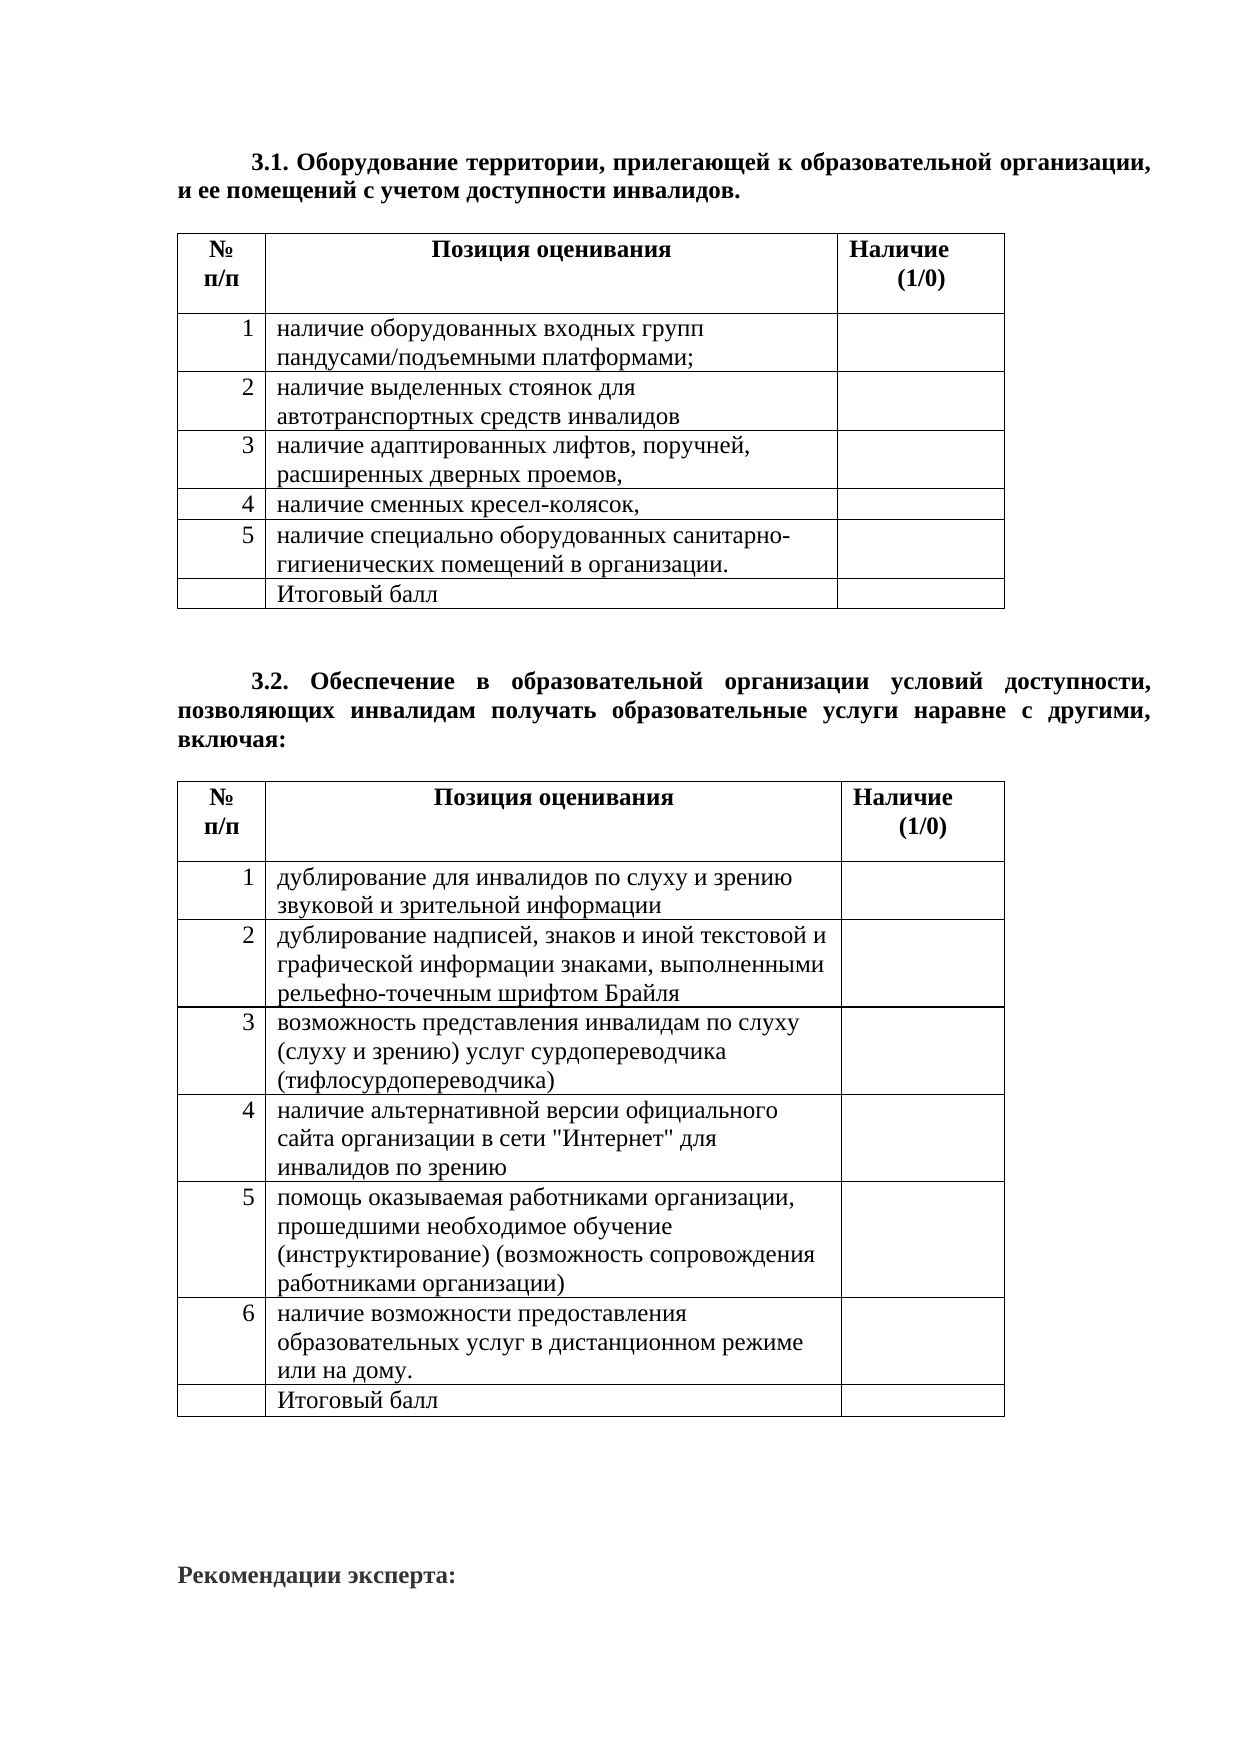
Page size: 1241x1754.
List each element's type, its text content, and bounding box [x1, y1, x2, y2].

table_cell 4 [178, 1095, 265, 1181]
table_cell [838, 372, 1004, 429]
table_cell [842, 1182, 1004, 1297]
table_cell помощь оказываемая работниками организации, прошедшими необходимое обучение (инструктирование) (возможность сопровождения работниками организации) [266, 1182, 841, 1297]
table_cell возможность представления инвалидам по слуху (слуху и зрению) услуг сурдопереводчика (тифлосурдопереводчика) [266, 1008, 841, 1094]
text Рекомендации эксперта: [177, 1560, 1152, 1589]
table_cell [842, 1298, 1004, 1384]
table_header Наличие (1/0) [838, 234, 1004, 312]
table_cell наличие альтернативной версии официального сайта организации в сети "Интернет" для инвалидов по зрению [266, 1095, 841, 1181]
table_cell Итоговый балл [266, 579, 837, 608]
table_header Позиция оценивания [266, 782, 841, 861]
table_cell наличие выделенных стоянок для автотранспортных средств инвалидов [266, 372, 837, 429]
table_cell [842, 862, 1004, 919]
table_cell наличие сменных кресел-колясок, [266, 489, 837, 519]
table_cell [842, 1385, 1004, 1416]
table_cell [838, 579, 1004, 608]
table_cell 4 [178, 489, 265, 519]
table_cell наличие оборудованных входных групп пандусами/подъемными платформами; [266, 314, 837, 371]
table_cell [838, 520, 1004, 578]
table_header № п/п [178, 234, 265, 312]
text 3.2. Обеспечение в образовательной организации условий доступности, позволяющих инвалидам получать образовательные услуги наравне с другими, включая: [177, 666, 1152, 752]
table_cell 6 [178, 1298, 265, 1384]
text 3.1. Оборудование территории, прилегающей к образовательной организации, и ее помещений с учетом доступности инвалидов. [177, 147, 1152, 204]
table_cell наличие специально оборудованных санитарно-гигиенических помещений в организации. [266, 520, 837, 578]
table_cell [842, 1095, 1004, 1181]
table_cell 1 [178, 314, 265, 371]
table_cell [842, 1008, 1004, 1094]
table_cell Итоговый балл [266, 1385, 841, 1416]
table_cell [178, 579, 265, 608]
table_cell дублирование надписей, знаков и иной текстовой и графической информации знаками, выполненными рельефно-точечным шрифтом Брайля [266, 920, 841, 1006]
table_cell 3 [178, 1008, 265, 1094]
table_cell [838, 489, 1004, 519]
table_cell 5 [178, 520, 265, 578]
table_cell 5 [178, 1182, 265, 1297]
table_header Наличие (1/0) [842, 782, 1004, 861]
table_cell наличие возможности предоставления образовательных услуг в дистанционном режиме или на дому. [266, 1298, 841, 1384]
table_cell дублирование для инвалидов по слуху и зрению звуковой и зрительной информации [266, 862, 841, 919]
table_cell [178, 1385, 265, 1416]
table_cell 1 [178, 862, 265, 919]
table_cell [842, 920, 1004, 1006]
table_cell 2 [178, 372, 265, 429]
table_cell [838, 431, 1004, 488]
table_cell наличие адаптированных лифтов, поручней, расширенных дверных проемов, [266, 431, 837, 488]
table_header № п/п [178, 782, 265, 861]
table_header Позиция оценивания [266, 234, 837, 312]
table_cell 2 [178, 920, 265, 1006]
table_cell [838, 314, 1004, 371]
table_cell 3 [178, 431, 265, 488]
